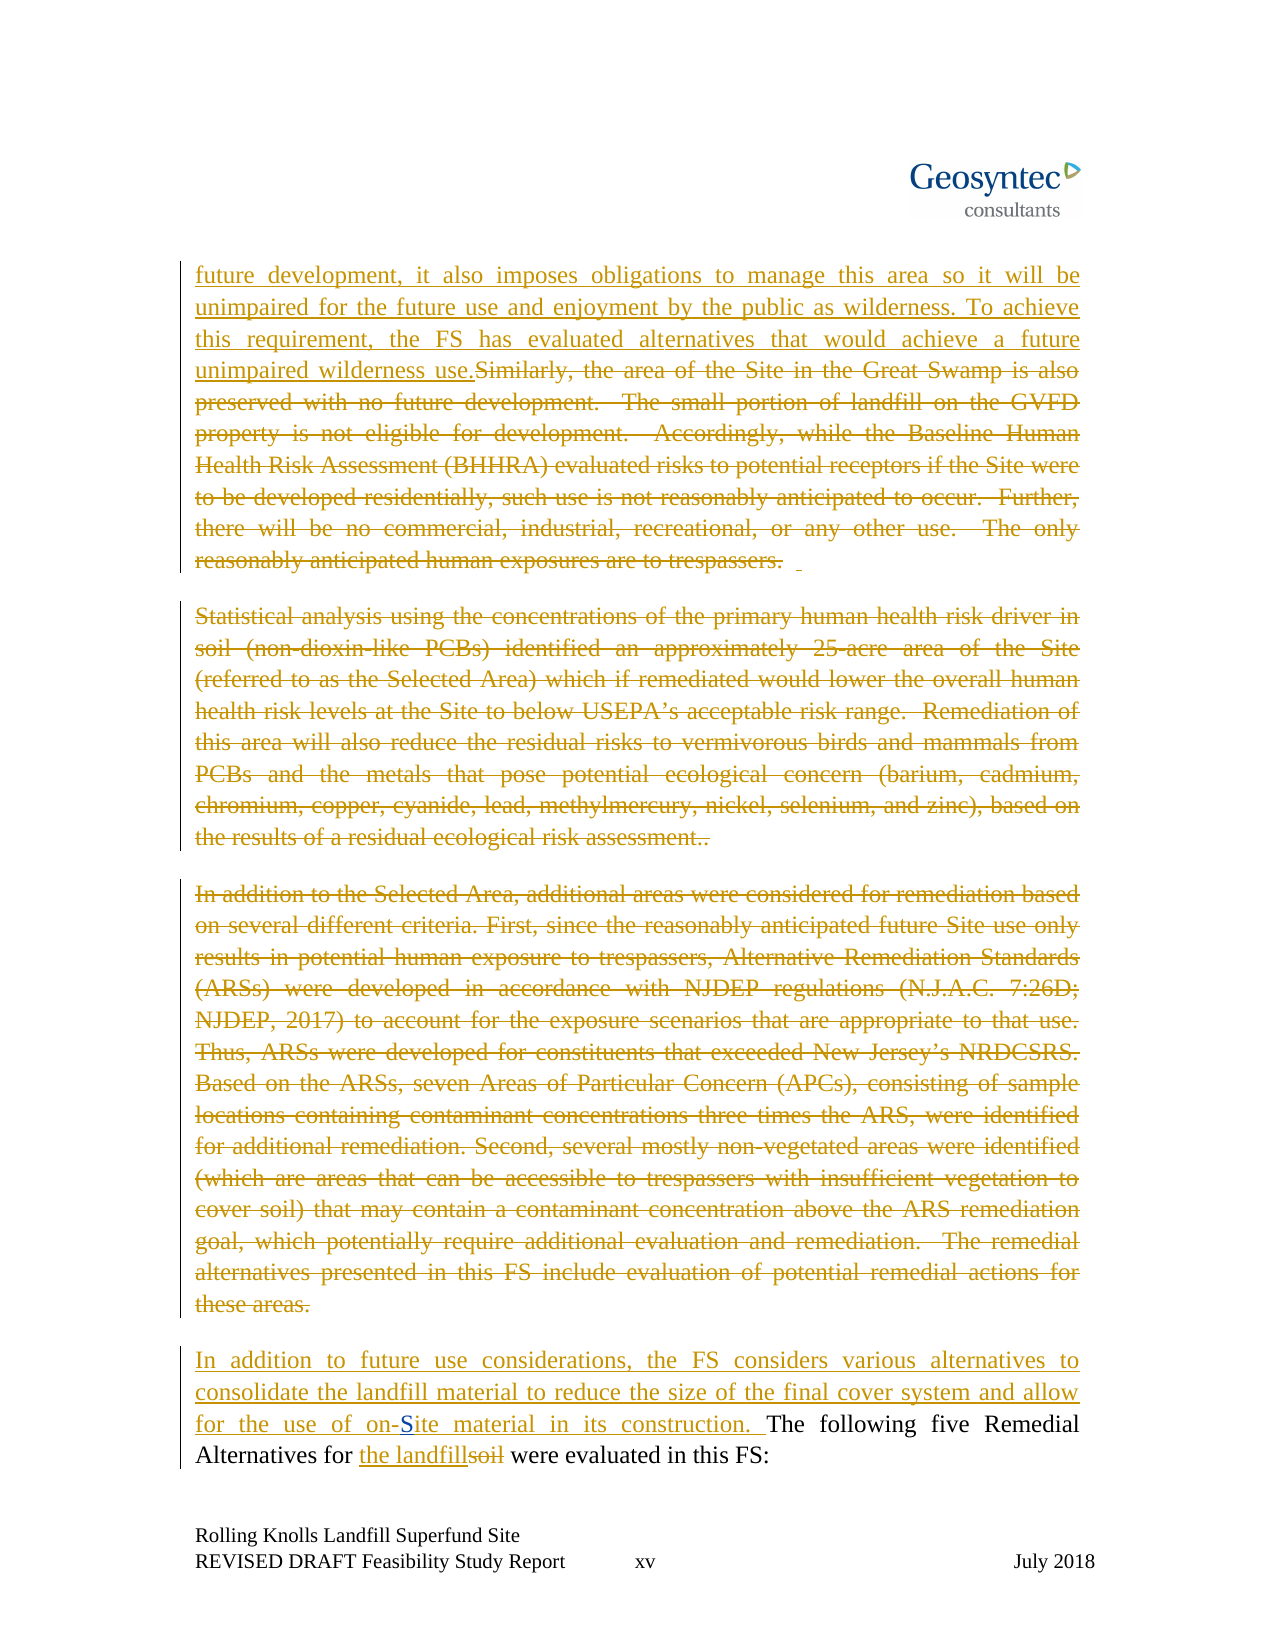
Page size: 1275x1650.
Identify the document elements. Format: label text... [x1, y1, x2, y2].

text The following five Remedial Alternatives for were evaluated in this FS: [195, 1372, 1080, 1402]
text The following five Remedial Alternatives for were evaluated in this FS: [195, 1346, 1080, 1371]
text The following five Remedial Alternatives for were evaluated in this FS: [195, 1404, 1080, 1469]
picture [909, 160, 1083, 218]
